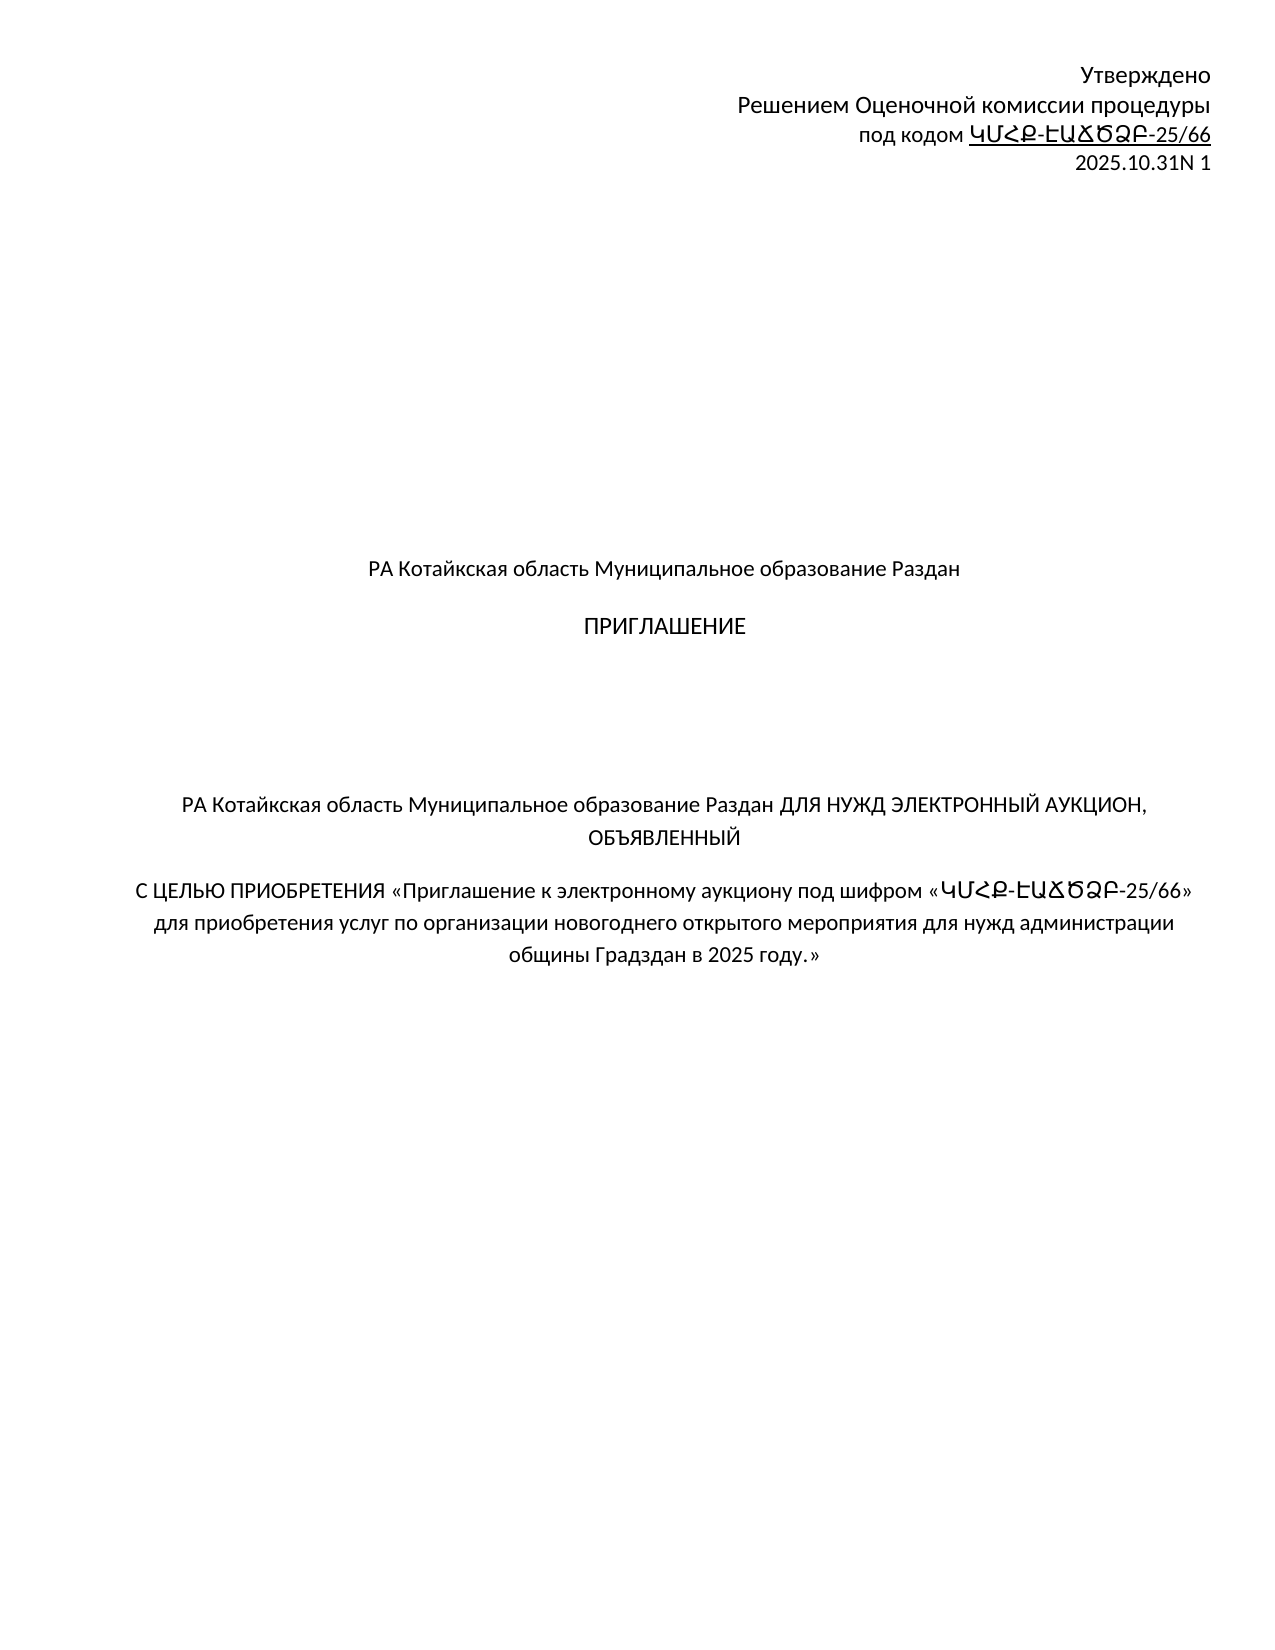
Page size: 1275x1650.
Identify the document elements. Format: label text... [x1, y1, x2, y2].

text под кодом ԿՄՀՔ-ԷԱՃԾՁԲ-25/66 2025.10.31 N 1 [118, 120, 1211, 176]
text Решением Оценочной комиссии процедуры [118, 89, 1211, 120]
text С ЦЕЛЬЮ ПРИОБРЕТЕНИЯ «Приглашение к электронному аукциону под шифром «ԿՄՀՔ-ԷԱՃԾՁԲ-25/66» для приобретения услуг по организации новогоднего открытого мероприятия для нужд администрации общины Градздан в 2025 году.» [118, 876, 1211, 968]
text ПРИГЛАШЕНИЕ [118, 610, 1212, 641]
text РА Котайкская область Муниципальное образование Раздан ДЛЯ НУЖД ЭЛЕКТРОННЫЙ АУКЦИОН, ОБЪЯВЛЕННЫЙ [118, 791, 1211, 851]
text РА Котайкская область Муниципальное образование Раздан [118, 554, 1211, 582]
text Утверждено [118, 59, 1211, 89]
